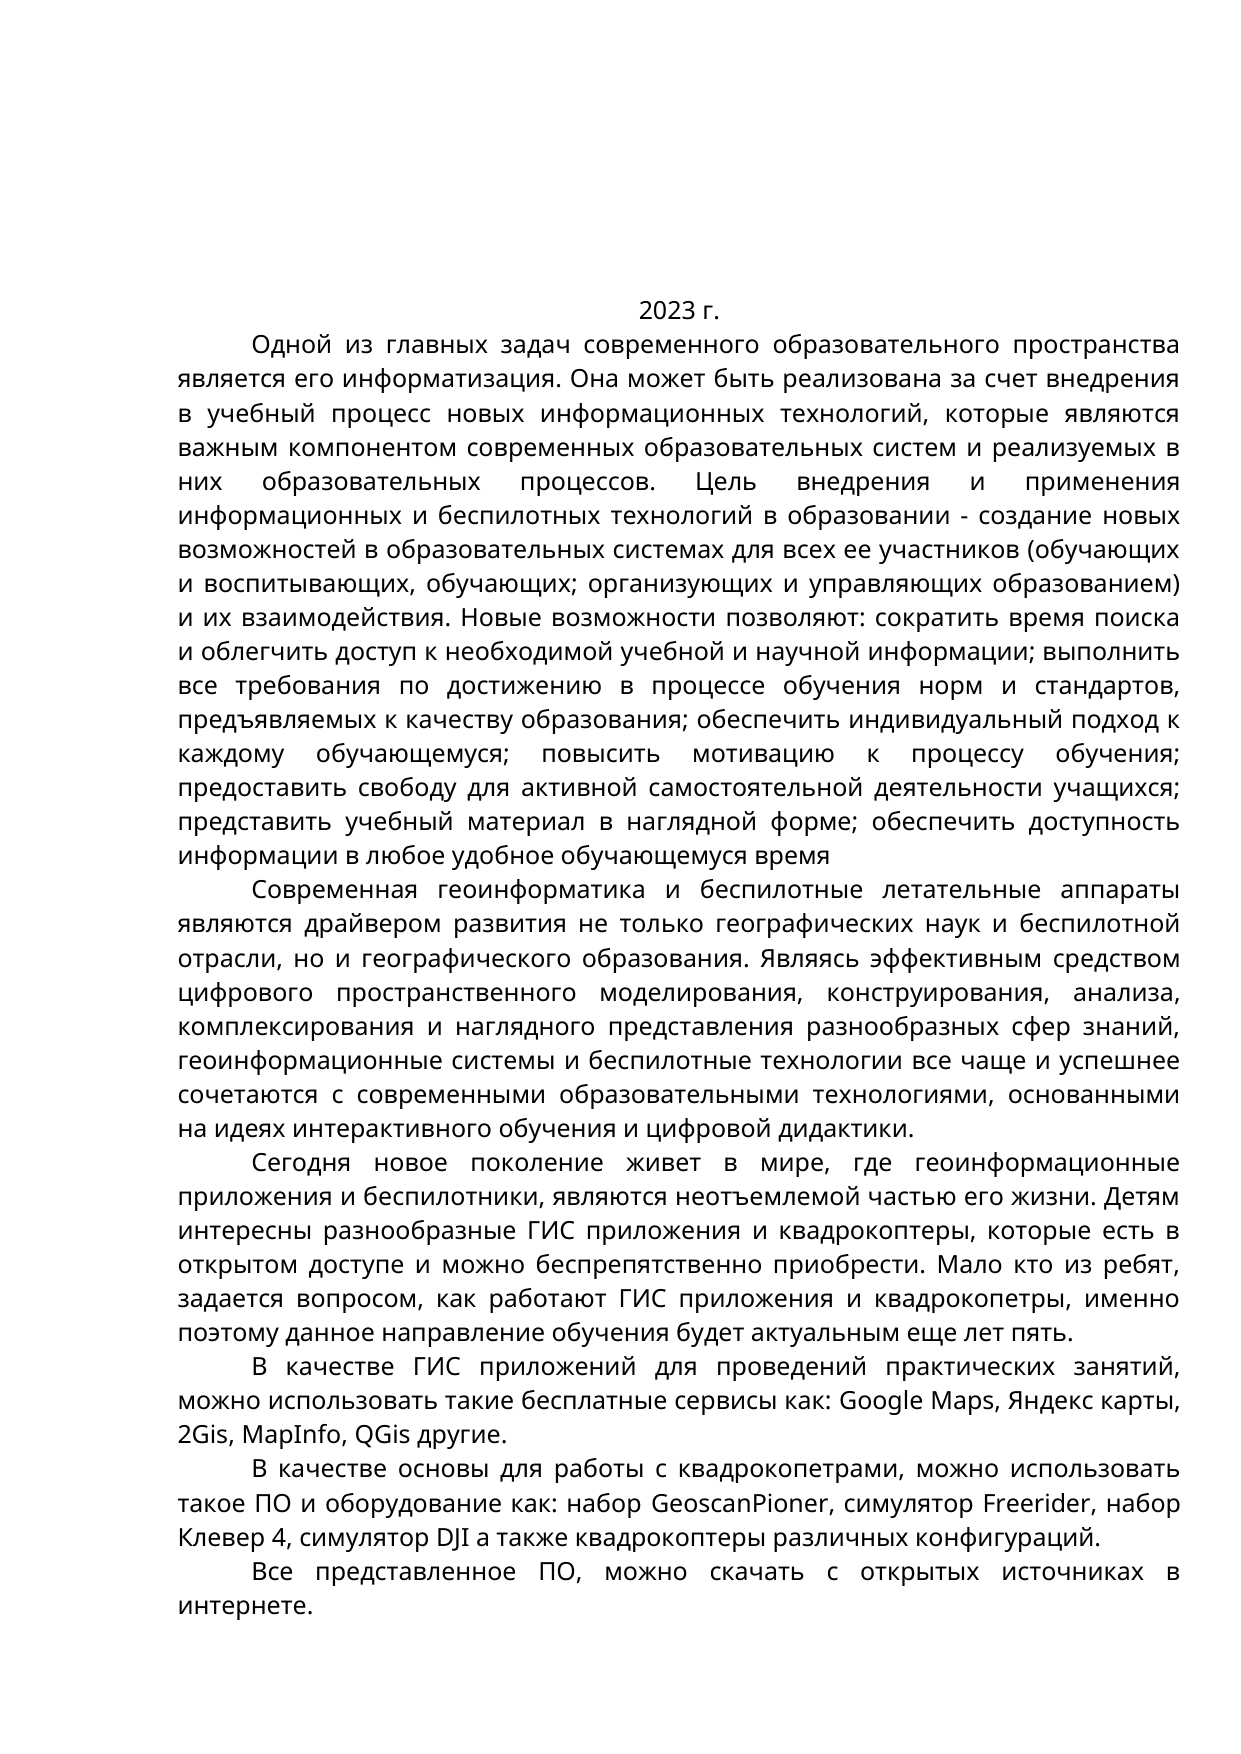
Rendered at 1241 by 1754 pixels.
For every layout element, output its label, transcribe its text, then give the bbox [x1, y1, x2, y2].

text В качестве ГИС приложений для проведений практических занятий, можно использовать такие бесплатные сервисы как: Google Maps, Яндекс карты, 2Gis, MapInfo, QGis другие. [177, 1349, 1181, 1451]
text Сегодня новое поколение живет в мире, где геоинформационные приложения и беспилотники, являются неотъемлемой частью его жизни. Детям интересны разнообразные ГИС приложения и квадрокоптеры, которые есть в открытом доступе и можно беспрепятственно приобрести. Мало кто из ребят, задается вопросом, как работают ГИС приложения и квадрокопетры, именно поэтому данное направление обучения будет актуальным еще лет пять. [177, 1144, 1181, 1349]
text В качестве основы для работы с квадрокопетрами, можно использовать такое ПО и оборудование как: набор GeoscanPioner, симулятор Freerider, набор Клевер 4, симулятор DJI а также квадрокоптеры различных конфигураций. [177, 1451, 1181, 1553]
text Все представленное ПО, можно скачать с открытых источниках в интернете. [177, 1553, 1181, 1621]
text 2023 г. [177, 293, 1181, 327]
text Современная геоинформатика и беспилотные летательные аппараты являются драйвером развития не только географических наук и беспилотной отрасли, но и географического образования. Являясь эффективным средством цифрового пространственного моделирования, конструирования, анализа, комплексирования и наглядного представления разнообразных сфер знаний, геоинформационные системы и беспилотные технологии все чаще и успешнее сочетаются с современными образовательными технологиями, основанными на идеях интерактивного обучения и цифровой дидактики. [177, 872, 1181, 1144]
text Одной из главных задач современного образовательного пространства является его информатизация. Она может быть реализована за счет внедрения в учебный процесс новых информационных технологий, которые являются важным компонентом современных образовательных систем и реализуемых в них образовательных процессов. Цель внедрения и применения информационных и беспилотных технологий в образовании - создание новых возможностей в образовательных системах для всех ее участников (обучающих и воспитывающих, обучающих; организующих и управляющих образованием) и их взаимодействия. Новые возможности позволяют: сократить время поиска и облегчить доступ к необходимой учебной и научной информации; выполнить все требования по достижению в процессе обучения норм и стандартов, предъявляемых к качеству образования; обеспечить индивидуальный подход к каждому обучающемуся; повысить мотивацию к процессу обучения; предоставить свободу для активной самостоятельной деятельности учащихся; представить учебный материал в наглядной форме; обеспечить доступность информации в любое удобное обучающемуся время [177, 327, 1181, 872]
